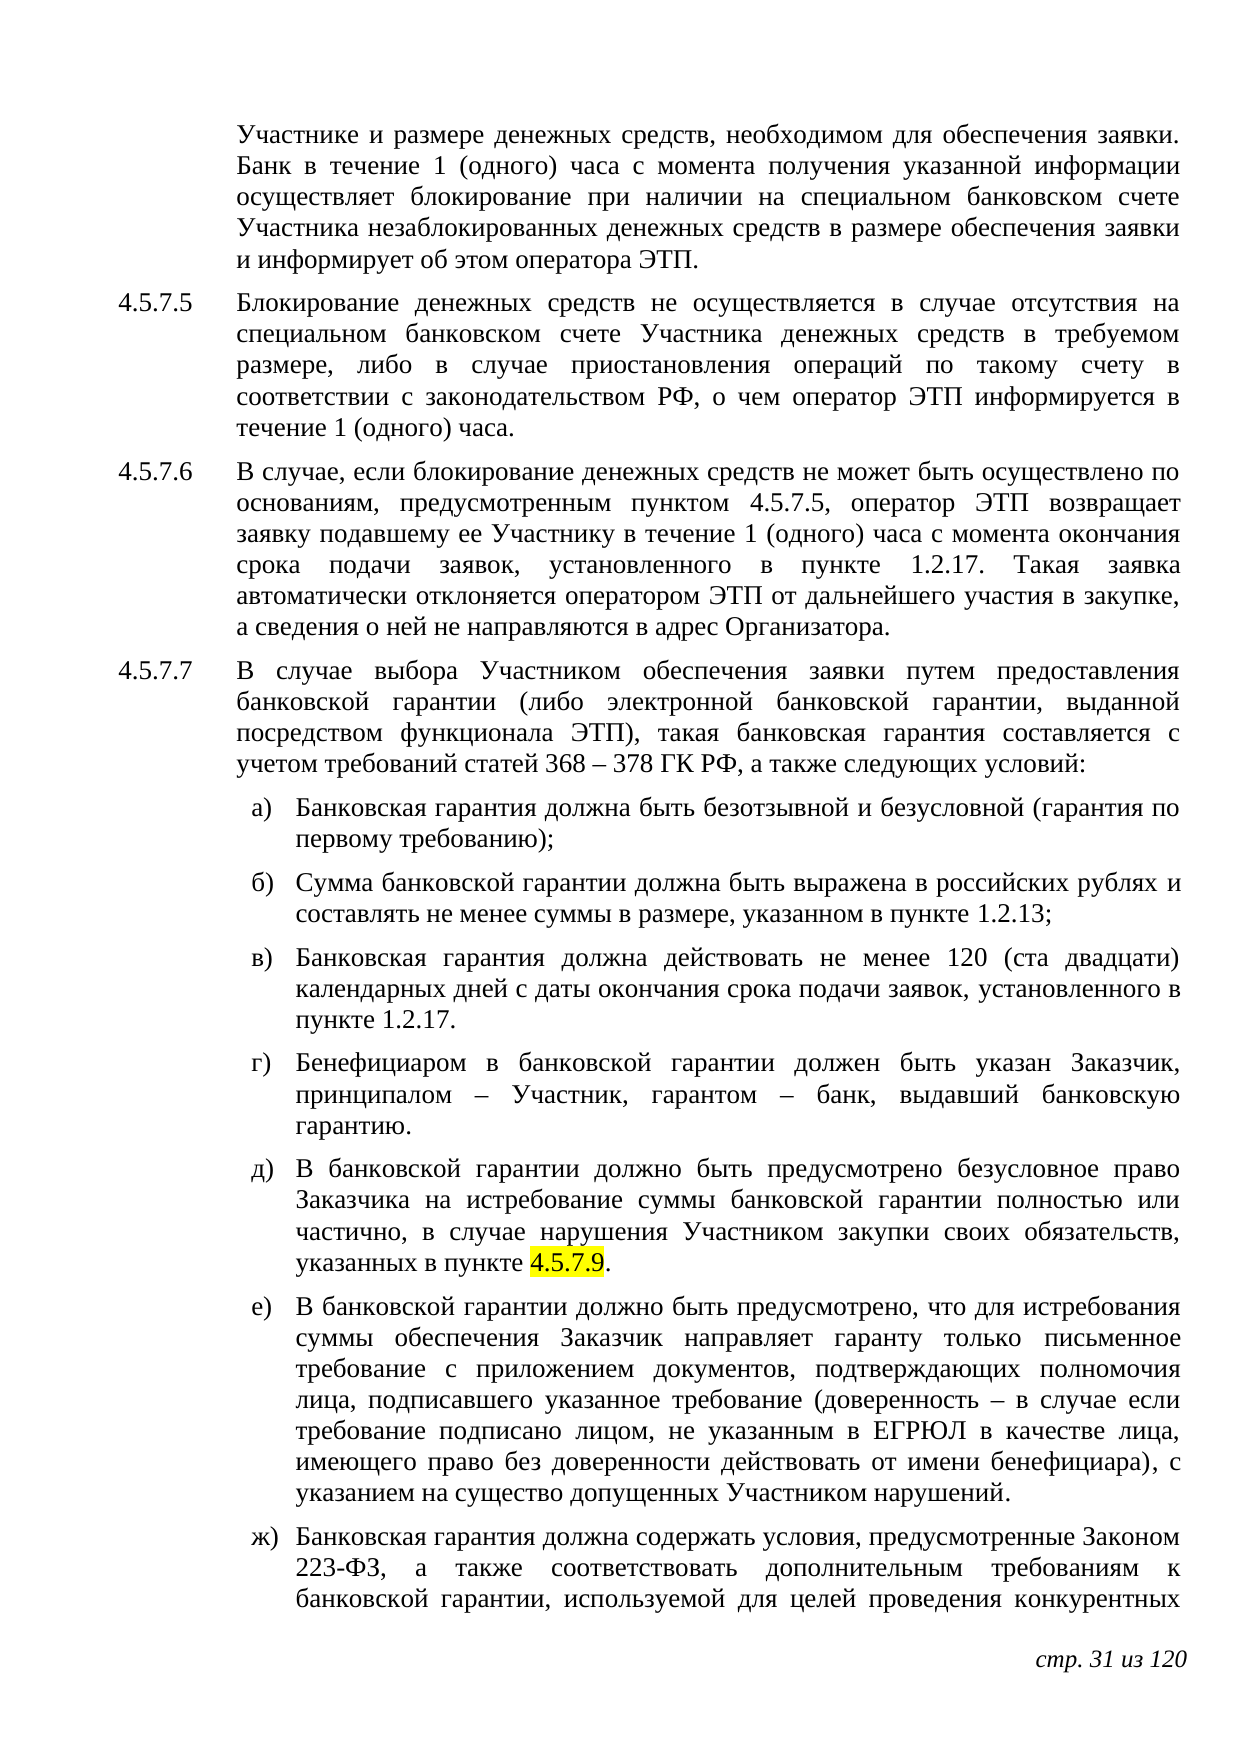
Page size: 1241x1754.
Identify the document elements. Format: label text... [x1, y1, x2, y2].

text Сумма банковской гарантии должна быть выражена в российских рублях и составлять не менее суммы в размере, указанном в пункте 1.2.13; [251, 866, 1181, 928]
text В банковской гарантии должно быть предусмотрено, что для истребования суммы обеспечения Заказчик направляет гаранту только письменное требование с приложением документов, подтверждающих полномочия лица, подписавшего указанное требование (доверенность – в случае если требование подписано лицом, не указанным в ЕГРЮЛ в качестве лица, имеющего право без доверенности действовать от имени бенефициара), с указанием на существо допущенных Участником нарушений. [251, 1289, 1181, 1508]
text Банковская гарантия должна действовать не менее 120 (ста двадцати) календарных дней с даты окончания срока подачи заявок, установленного в пункте 1.2.17. [251, 941, 1181, 1034]
text В банковской гарантии должно быть предусмотрено безусловное право Заказчика на истребование суммы банковской гарантии полностью или частично, в случае нарушения Участником закупки своих обязательств, указанных в пункте 4.5.7.9. [251, 1152, 1181, 1277]
text Блокирование денежных средств не осуществляется в случае отсутствия на специальном банковском счете Участника денежных средств в требуемом размере, либо в случае приостановления операций по такому счету в соответствии с законодательством РФ, о чем оператор ЭТП информируется в течение 1 (одного) часа. [118, 286, 1181, 442]
text Банковская гарантия должна быть безотзывной и безусловной (гарантия по первому требованию); [251, 791, 1181, 853]
text В случае выбора Участником обеспечения заявки путем предоставления банковской гарантии (либо электронной банковской гарантии, выданной посредством функционала ЭТП), такая банковская гарантия составляется с учетом требований статей 368 – 378 ГК РФ, а также следующих условий: [118, 654, 1181, 778]
text В случае, если блокирование денежных средств не может быть осуществлено по основаниям, предусмотренным пунктом 4.5.7.5, оператор ЭТП возвращает заявку подавшему ее Участнику в течение 1 (одного) часа с момента окончания срока подачи заявок, установленного в пункте 1.2.17. Такая заявка автоматически отклоняется оператором ЭТП от дальнейшего участия в закупке, а сведения о ней не направляются в адрес Организатора. [118, 454, 1181, 641]
text Бенефициаром в банковской гарантии должен быть указан Заказчик, принципалом – Участник, гарантом – банк, выдавший банковскую гарантию. [251, 1047, 1181, 1140]
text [118, 118, 1181, 274]
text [251, 1520, 1181, 1613]
